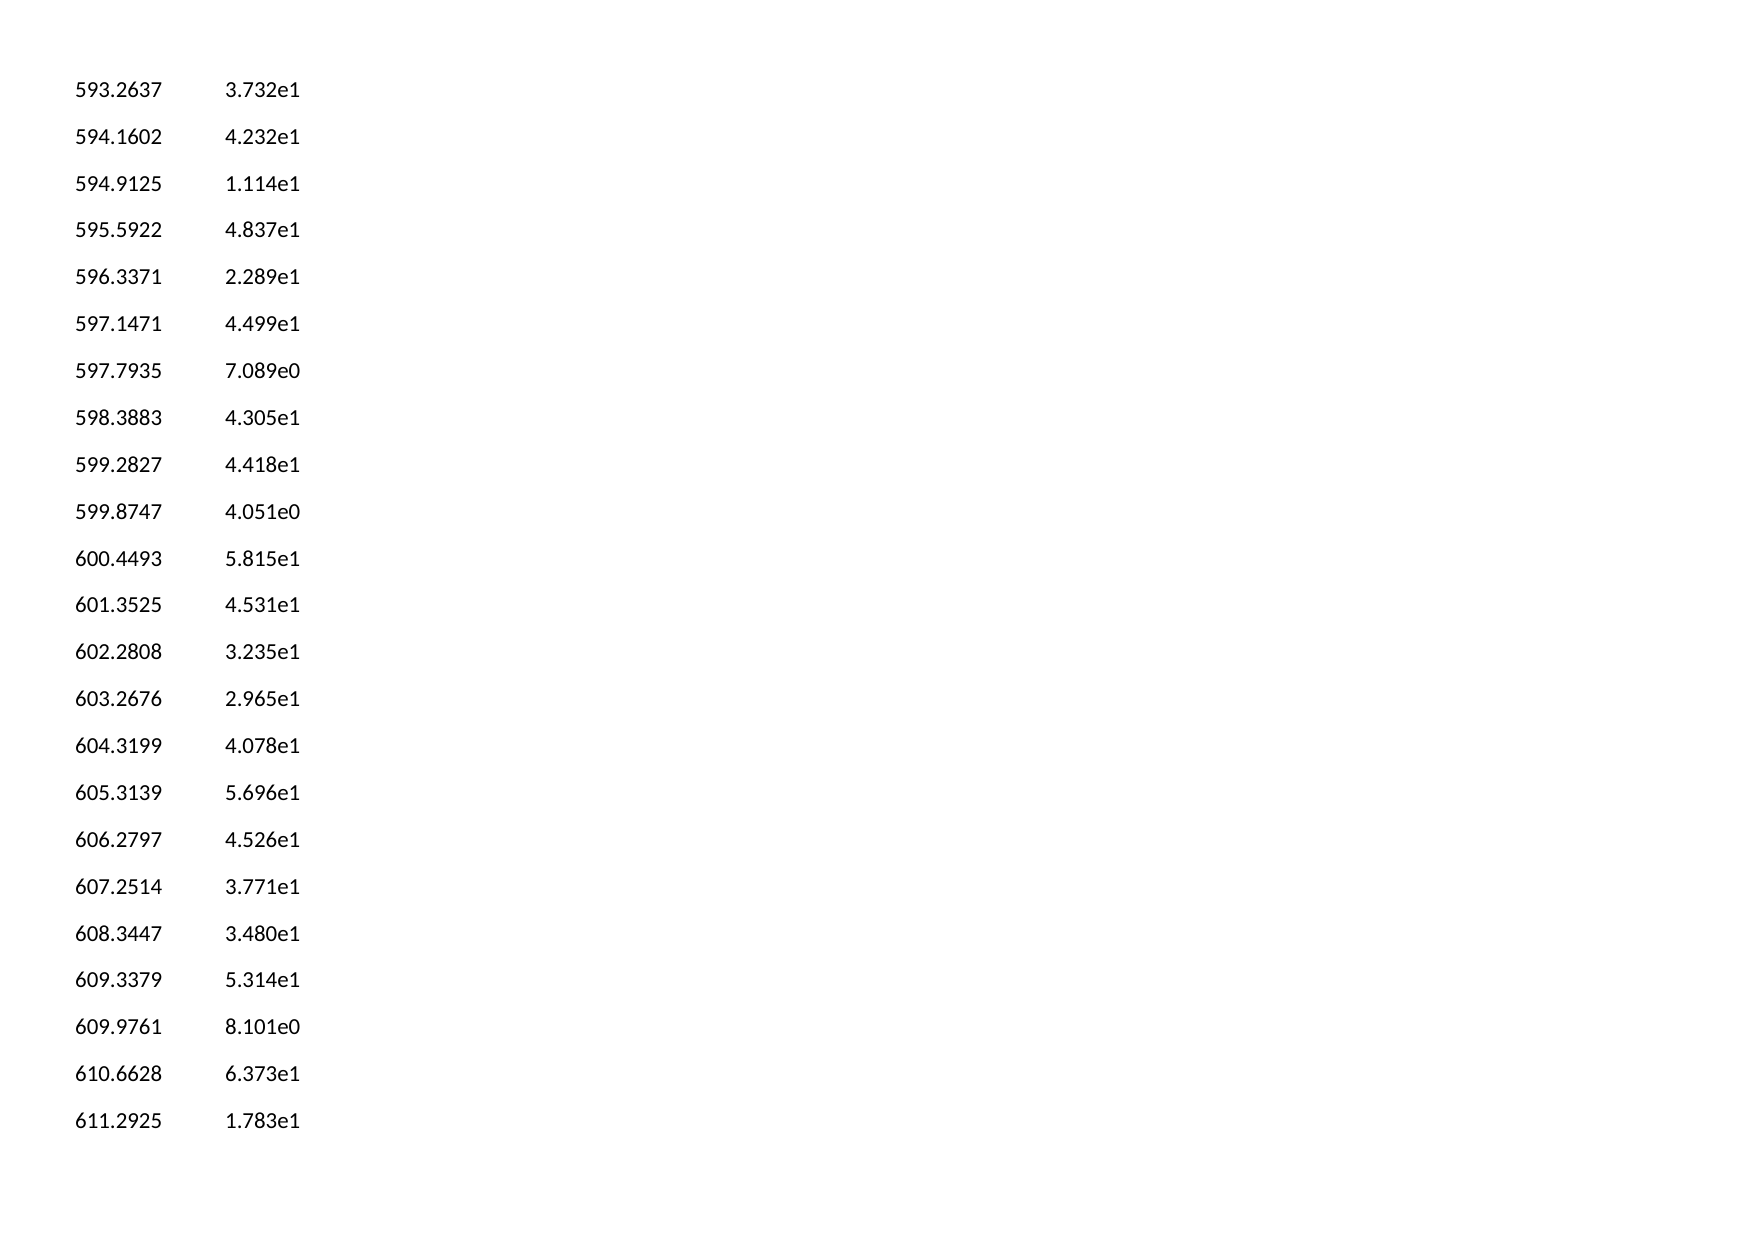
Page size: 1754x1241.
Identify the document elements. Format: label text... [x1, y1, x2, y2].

text 599.2827 4.418e1 [75, 450, 1679, 478]
text 609.3379 5.314e1 [75, 966, 1679, 994]
text 602.2808 3.235e1 [75, 637, 1679, 666]
text 599.8747 4.051e0 [75, 497, 1679, 525]
text 598.3883 4.305e1 [75, 403, 1679, 431]
text 596.3371 2.289e1 [75, 262, 1679, 291]
text 594.9125 1.114e1 [75, 169, 1679, 197]
text 605.3139 5.696e1 [75, 778, 1679, 806]
text 604.3199 4.078e1 [75, 731, 1679, 759]
text 597.7935 7.089e0 [75, 356, 1679, 384]
text 595.5922 4.837e1 [75, 216, 1679, 244]
text 606.2797 4.526e1 [75, 825, 1679, 853]
text 609.9761 8.101e0 [75, 1012, 1679, 1041]
text 597.1471 4.499e1 [75, 309, 1679, 337]
text 600.4493 5.815e1 [75, 544, 1679, 572]
text 610.6628 6.373e1 [75, 1059, 1679, 1087]
text 608.3447 3.480e1 [75, 919, 1679, 947]
text 601.3525 4.531e1 [75, 591, 1679, 619]
text 611.2925 1.783e1 [75, 1106, 1679, 1134]
text 593.2637 3.732e1 [75, 75, 1679, 103]
text 603.2676 2.965e1 [75, 684, 1679, 712]
text 607.2514 3.771e1 [75, 872, 1679, 900]
text 594.1602 4.232e1 [75, 122, 1679, 150]
